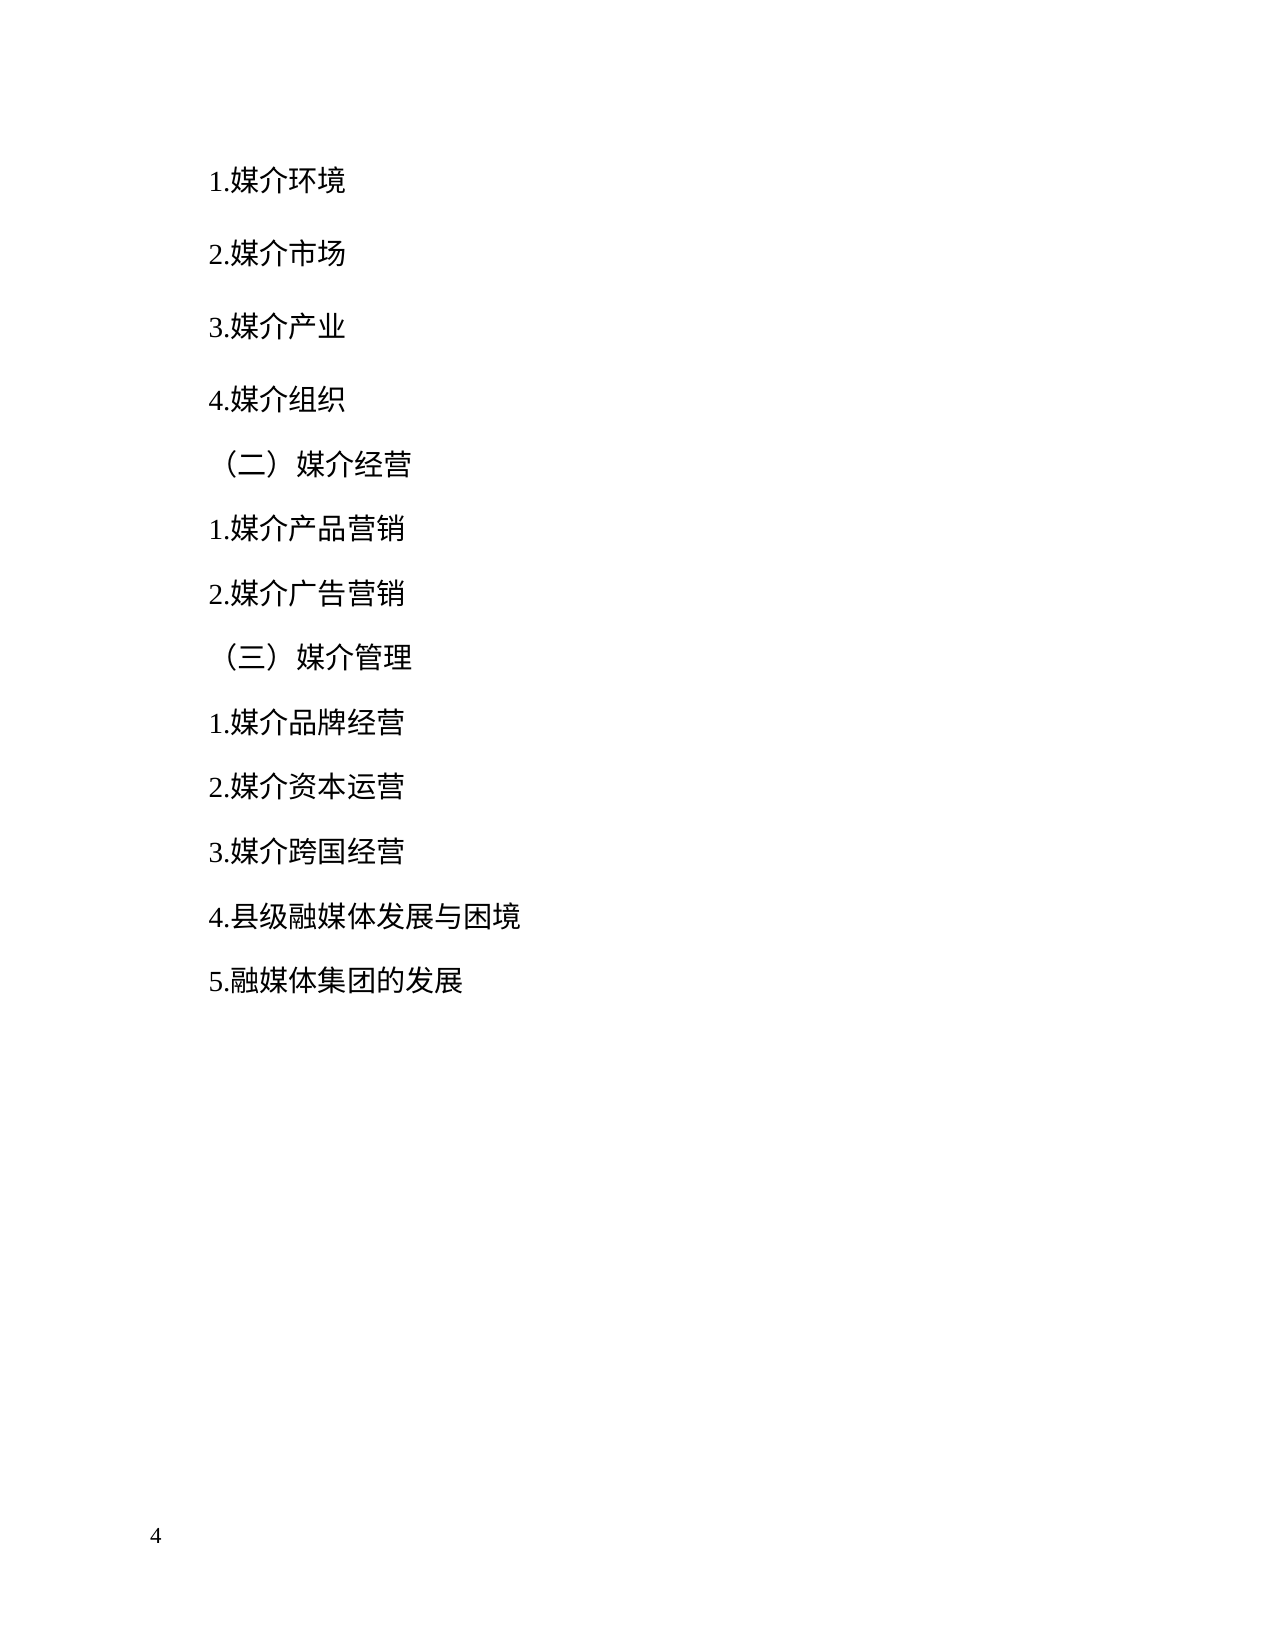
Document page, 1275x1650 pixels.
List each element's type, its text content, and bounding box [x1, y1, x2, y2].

text 3.媒介跨国经营 [150, 821, 1125, 873]
text 2.媒介资本运营 [150, 756, 1125, 808]
text 1.媒介环境 [150, 150, 1125, 202]
text 1.媒介产品营销 [150, 498, 1125, 550]
text （二）媒介经营 [150, 433, 1125, 485]
text 2.媒介广告营销 [150, 562, 1125, 614]
text 4.县级融媒体发展与困境 [150, 885, 1125, 937]
text 3.媒介产业 [150, 296, 1125, 348]
text 4.媒介组织 [150, 369, 1125, 421]
text 2.媒介市场 [150, 223, 1125, 275]
text 5.融媒体集团的发展 [150, 950, 1125, 1002]
text 1.媒介品牌经营 [150, 692, 1125, 744]
text （三）媒介管理 [150, 627, 1125, 679]
